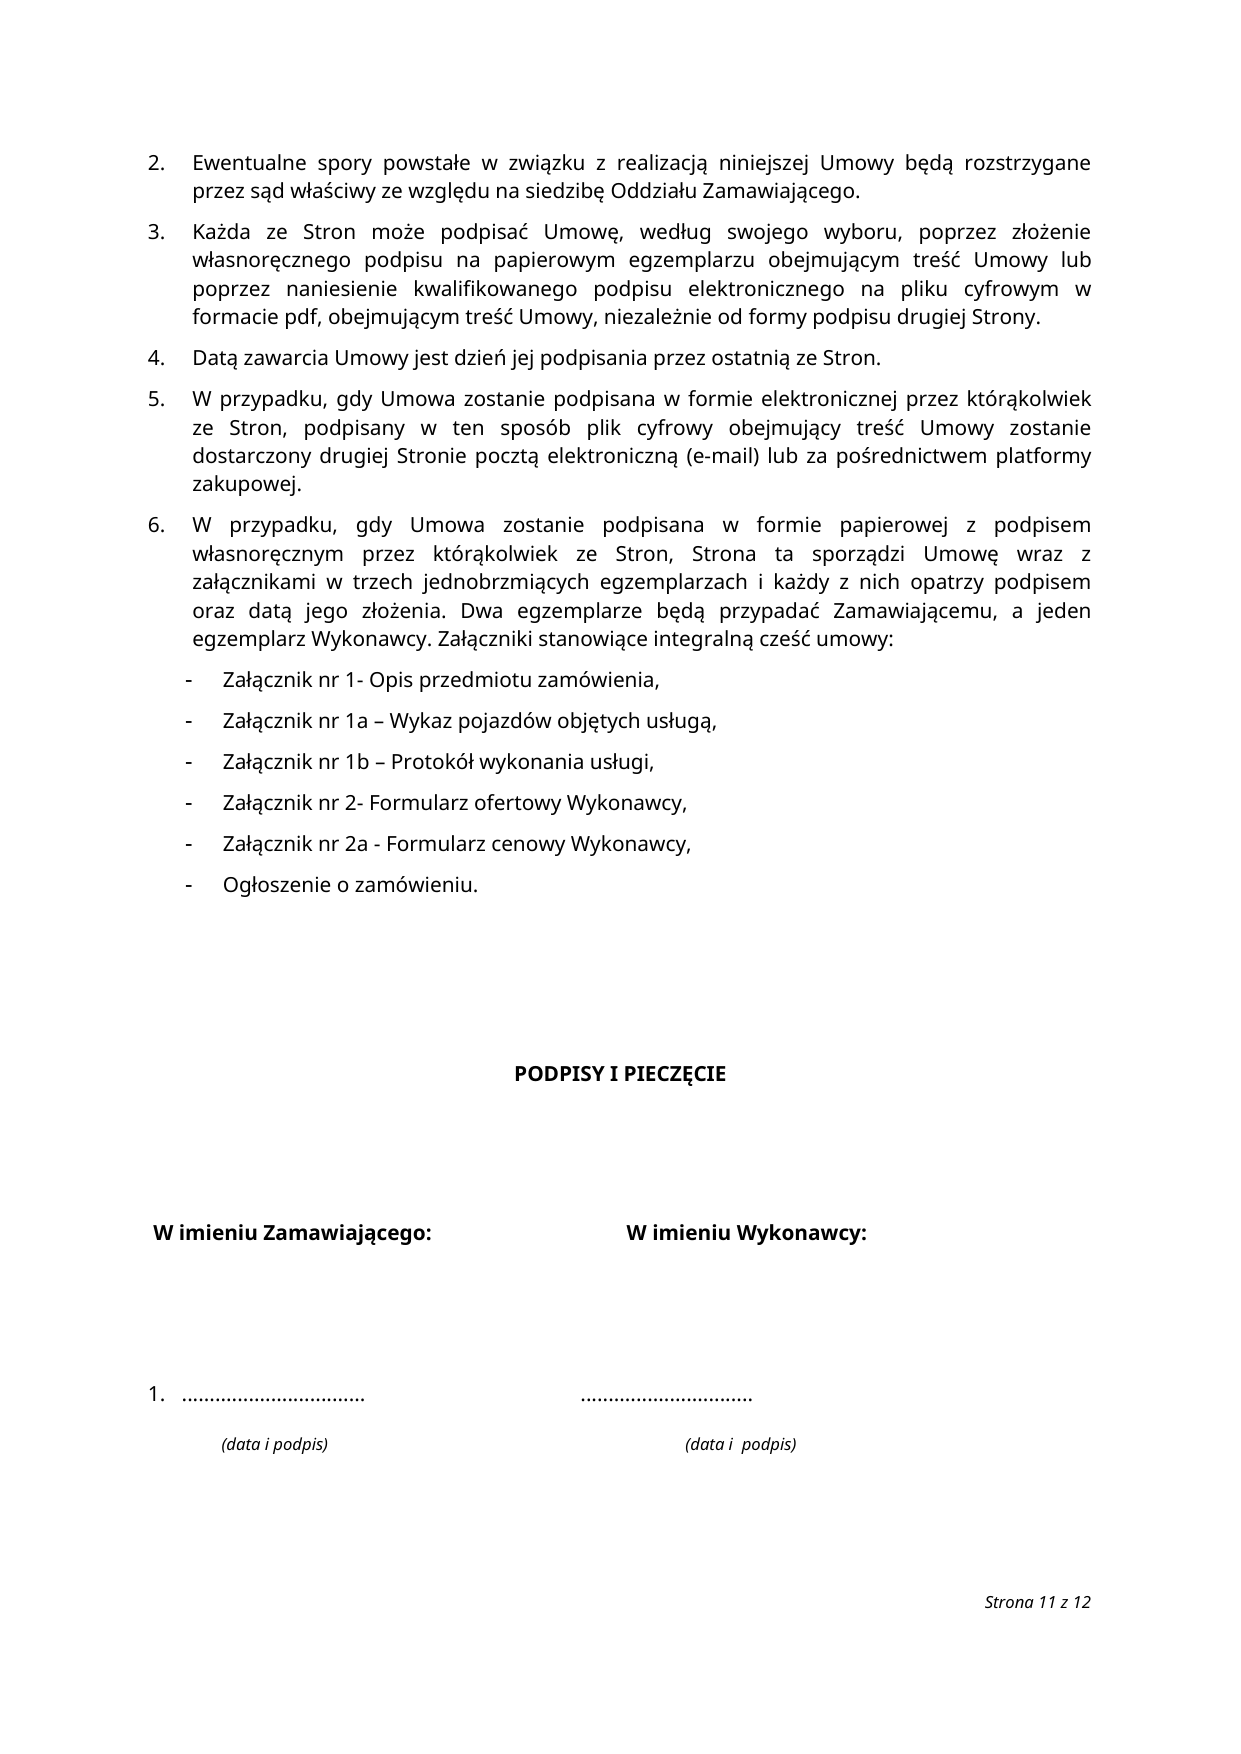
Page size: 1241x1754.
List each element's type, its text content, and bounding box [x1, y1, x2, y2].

list Ewentualne spory powstałe w związku z realizacją niniejszej Umowy będą rozstrzygane przez sąd właściwy ze względu na siedzibę Oddziału Zamawiającego. [148, 148, 1092, 204]
list Załącznik nr 1b – Protokół wykonania usługi, [185, 747, 1092, 776]
text PODPISY I PIECZĘCIE [148, 1059, 1092, 1087]
list Każda ze Stron może podpisać Umowę, według swojego wyboru, poprzez złożenie własnoręcznego podpisu na papierowym egzemplarzu obejmującym treść Umowy lub poprzez naniesienie kwalifikowanego podpisu elektronicznego na pliku cyfrowym w formacie pdf, obejmującym treść Umowy, niezależnie od formy podpisu drugiej Strony. [148, 217, 1092, 331]
list Załącznik nr 2a - Formularz cenowy Wykonawcy, [185, 829, 1092, 857]
list Załącznik nr 2- Formularz ofertowy Wykonawcy, [185, 788, 1092, 816]
list W przypadku, gdy Umowa zostanie podpisana w formie elektronicznej przez którąkolwiek ze Stron, podpisany w ten sposób plik cyfrowy obejmujący treść Umowy zostanie dostarczony drugiej Stronie pocztą elektroniczną (e-mail) lub za pośrednictwem platformy zakupowej. [148, 384, 1092, 498]
list Ogłoszenie o zamówieniu. [185, 870, 1092, 898]
text (data i podpis) (data i podpis) [148, 1432, 1092, 1455]
list W przypadku, gdy Umowa zostanie podpisana w formie papierowej z podpisem własnoręcznym przez którąkolwiek ze Stron, Strona ta sporządzi Umowę wraz z załącznikami w trzech jednobrzmiących egzemplarzach i każdy z nich opatrzy podpisem oraz datą jego złożenia. Dwa egzemplarze będą przypadać Zamawiającemu, a jeden egzemplarz Wykonawcy. Załączniki stanowiące integralną cześć umowy: [148, 511, 1092, 653]
list Datą zawarcia Umowy jest dzień jej podpisania przez ostatnią ze Stron. [148, 343, 1092, 372]
list Załącznik nr 1- Opis przedmiotu zamówienia, [185, 665, 1092, 694]
text 1. ................................. ............................... [148, 1379, 1092, 1407]
list Załącznik nr 1a – Wykaz pojazdów objętych usługą, [185, 706, 1092, 734]
text W imieniu Zamawiającego: W imieniu Wykonawcy: [148, 1218, 1092, 1247]
